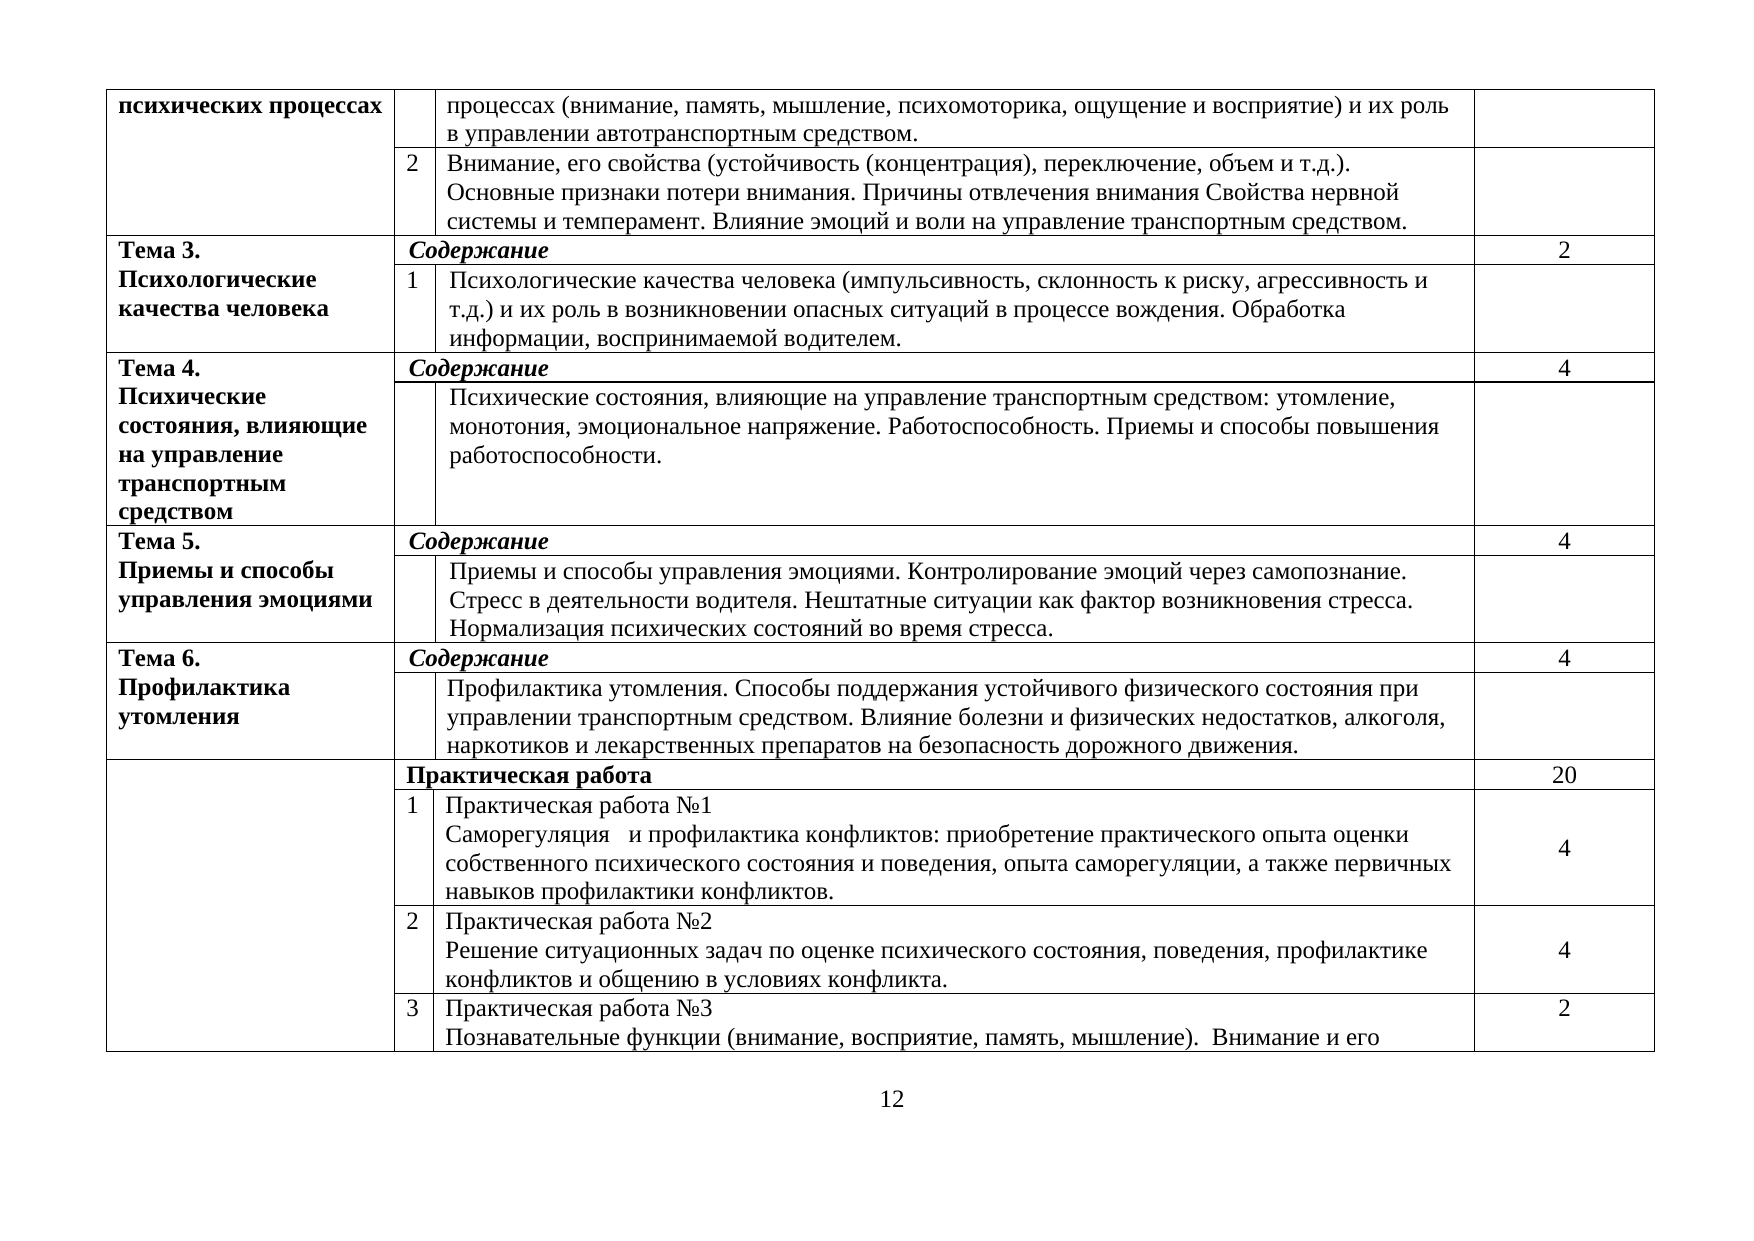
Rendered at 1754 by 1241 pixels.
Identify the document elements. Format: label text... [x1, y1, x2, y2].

table_cell 2 [1475, 236, 1654, 264]
table_cell Содержание [395, 236, 1474, 264]
table_cell 1 [395, 790, 433, 905]
table_cell 4 [1475, 526, 1654, 555]
table_cell [107, 760, 394, 1051]
table_cell Тема 6. Профилактика утомления [107, 643, 394, 759]
table_cell [1475, 673, 1654, 759]
table_cell Тема 4. Психические состояния, влияющие на управление транспортным средством [107, 353, 394, 525]
table_cell Содержание [395, 526, 1474, 555]
table_cell [1475, 90, 1654, 147]
table_cell [395, 556, 435, 642]
table_cell Внимание, его свойства (устойчивость (концентрация), переключение, объем и т.д.). Основные признаки потери внимания. Причины отвлечения внимания Свойства нервной системы и темперамент. Влияние эмоций и воли на управление транспортным средством. [436, 148, 1474, 234]
table_cell 3 [395, 994, 433, 1051]
table_cell 2 [395, 148, 435, 234]
table_cell 4 [1475, 790, 1654, 905]
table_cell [434, 994, 1474, 1051]
table_cell 4 [1475, 353, 1654, 381]
table_cell Психические состояния, влияющие на управление транспортным средством: утомление, монотония, эмоциональное напряжение. Работоспособность. Приемы и способы повышения работоспособности. [436, 383, 1474, 525]
table_cell Содержание [395, 353, 1474, 381]
table_cell Приемы и способы управления эмоциями. Контролирование эмоций через самопознание. Стресс в деятельности водителя. Нештатные ситуации как фактор возникновения стресса. Нормализация психических состояний во время стресса. [436, 556, 1474, 642]
table_cell [395, 383, 435, 525]
table_cell Тема 5. Приемы и способы управления эмоциями [107, 526, 394, 642]
table_cell Содержание [395, 643, 1474, 672]
table_cell 2 [1475, 994, 1654, 1051]
table_cell [1475, 556, 1654, 642]
table_cell [1475, 148, 1654, 234]
table_cell [395, 673, 435, 759]
table_cell Профилактика утомления. Способы поддержания устойчивого физического состояния при управлении транспортным средством. Влияние болезни и физических недостатков, алкоголя, наркотиков и лекарственных препаратов на безопасность дорожного движения. [436, 673, 1474, 759]
table_cell [1475, 383, 1654, 525]
table_cell 20 [1475, 760, 1654, 789]
table_cell 4 [1475, 643, 1654, 672]
table_cell Тема 3. Психологические качества человека [107, 236, 394, 352]
table_cell Практическая работа [395, 760, 1474, 789]
table_cell Психологические качества человека (импульсивность, склонность к риску, агрессивность и т.д.) и их роль в возникновении опасных ситуаций в процессе вождения. Обработка информации, воспринимаемой водителем. [436, 265, 1474, 352]
table_cell [1475, 265, 1654, 352]
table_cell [436, 90, 1474, 147]
table_cell 2 [395, 906, 433, 992]
table_cell 1 [395, 90, 435, 147]
table_cell 4 [1475, 906, 1654, 992]
table_cell 1 [395, 265, 435, 352]
table_cell Практическая работа №1 Саморегуляция и профилактика конфликтов: приобретение практического опыта оценки собственного психического состояния и поведения, опыта саморегуляции, а также первичных навыков профилактики конфликтов. [434, 790, 1474, 905]
table_cell Практическая работа №2 Решение ситуационных задач по оценке психического состояния, поведения, профилактике конфликтов и общению в условиях конфликта. [434, 906, 1474, 992]
